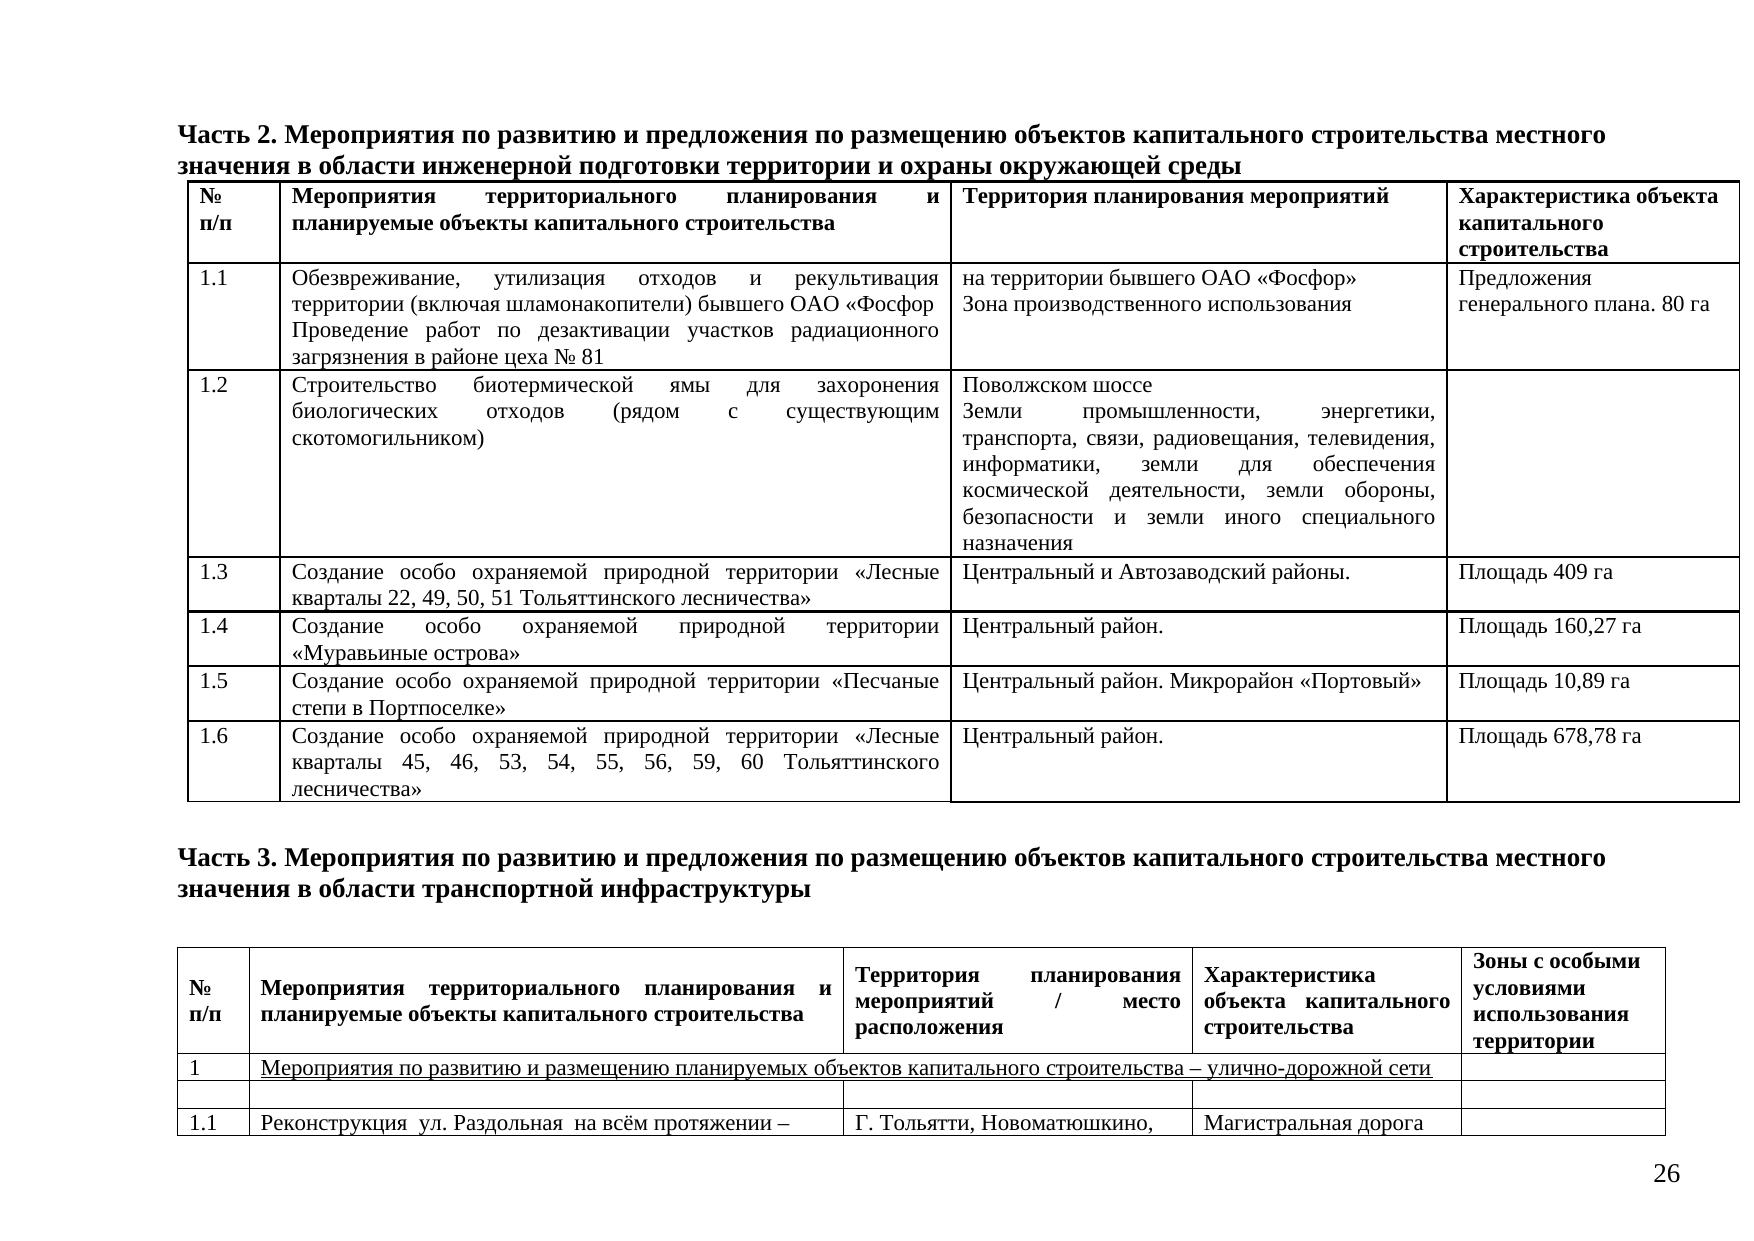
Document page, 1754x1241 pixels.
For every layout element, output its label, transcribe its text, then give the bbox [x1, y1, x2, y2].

table_header Характеристика объекта капитального строительства [1448, 183, 1739, 262]
table_header Характеристика объекта капитального строительства [1193, 948, 1461, 1053]
table_cell Мероприятия по развитию и размещению планируемых объектов капитального строительства – улично-дорожной сети [250, 1054, 1461, 1080]
table_cell [178, 1081, 249, 1108]
table_cell [1193, 1081, 1461, 1108]
table_cell [1462, 1081, 1665, 1108]
table_cell 1 [178, 1054, 249, 1080]
table_header № п/п [189, 183, 279, 262]
table_cell 1.6 [189, 722, 279, 801]
table_header Мероприятия территориального планирования и планируемые объекты капитального строительства [281, 183, 950, 262]
table_cell Площадь 409 га [1448, 558, 1739, 610]
table_header Зоны с особыми условиями использования территории [1462, 948, 1665, 1053]
table_header Территория планирования мероприятий [952, 183, 1446, 262]
table_cell 1.2 [189, 371, 279, 556]
table_cell [1462, 1109, 1665, 1135]
table_cell 1.1 [189, 264, 279, 369]
table_cell Центральный район. Микрорайон «Портовый» [952, 667, 1446, 720]
table_cell Площадь 678,78 га [1448, 722, 1739, 801]
table_cell Площадь 10,89 га [1448, 667, 1739, 720]
table_cell [250, 1081, 843, 1108]
table_cell Г. Тольятти, Новоматюшкино, Поволжский [844, 1109, 1192, 1135]
table_cell Центральный район. [952, 722, 1446, 801]
table_cell на территории бывшего ОАО «Фосфор» Зона производственного использования [952, 264, 1446, 369]
table_cell [844, 1081, 1192, 1108]
table_cell [1448, 371, 1739, 556]
table_cell 1.4 [189, 613, 279, 665]
table_cell Поволжском шоссе Земли промышленности, энергетики, транспорта, связи, радиовещания, телевидения, информатики, земли для обеспечения космической деятельности, земли обороны, безопасности и земли иного специального назначения [952, 371, 1446, 556]
table_cell Предложения генерального плана. 80 га [1448, 264, 1739, 369]
table_cell Создание особо охраняемой природной территории «Лесные кварталы 45, 46, 53, 54, 55, 56, 59, 60 Тольяттинского лесничества» [281, 722, 950, 801]
table_cell Магистральная дорога регулируемого движения, протяженность – 4,9 км [1193, 1109, 1461, 1135]
table_cell Центральный район. [952, 613, 1446, 665]
table_cell Площадь 160,27 га [1448, 613, 1739, 665]
subtitle Часть 3. Мероприятия по развитию и предложения по размещению объектов капитального строительства местного значения в области транспортной инфраструктуры [177, 841, 1680, 903]
table_cell Создание особо охраняемой природной территории «Лесные кварталы 22, 49, 50, 51 Тольяттинского лесничества» [281, 558, 950, 610]
table_cell [1462, 1054, 1665, 1080]
subtitle Часть 2. Мероприятия по развитию и предложения по размещению объектов капитального строительства местного значения в области инженерной подготовки территории и охраны окружающей среды [177, 118, 1680, 180]
table_header Территория планирования мероприятий / место расположения [844, 948, 1192, 1053]
table_cell Создание особо охраняемой природной территории «Песчаные степи в Портпоселке» [281, 667, 950, 720]
table_cell 1.1 [178, 1109, 249, 1135]
table_cell Создание особо охраняемой природной территории «Муравьиные острова» [281, 613, 950, 665]
table_header Мероприятия территориального планирования и планируемые объекты капитального строительства [250, 948, 843, 1053]
table_cell Строительство биотермической ямы для захоронения биологических отходов (рядом с существующим скотомогильником) [281, 371, 950, 556]
table_cell 1.3 [189, 558, 279, 610]
table_cell Реконструкция ул. Раздольная на всём протяжении – второй этап [250, 1109, 843, 1135]
table_cell Обезвреживание, утилизация отходов и рекультивация территории (включая шламонакопители) бывшего ОАО «Фосфор Проведение работ по дезактивации участков радиационного загрязнения в районе цеха № 81 [281, 264, 950, 369]
table_header № п/п [178, 948, 249, 1053]
table_cell 1.5 [189, 667, 279, 720]
table_cell Центральный и Автозаводский районы. [952, 558, 1446, 610]
